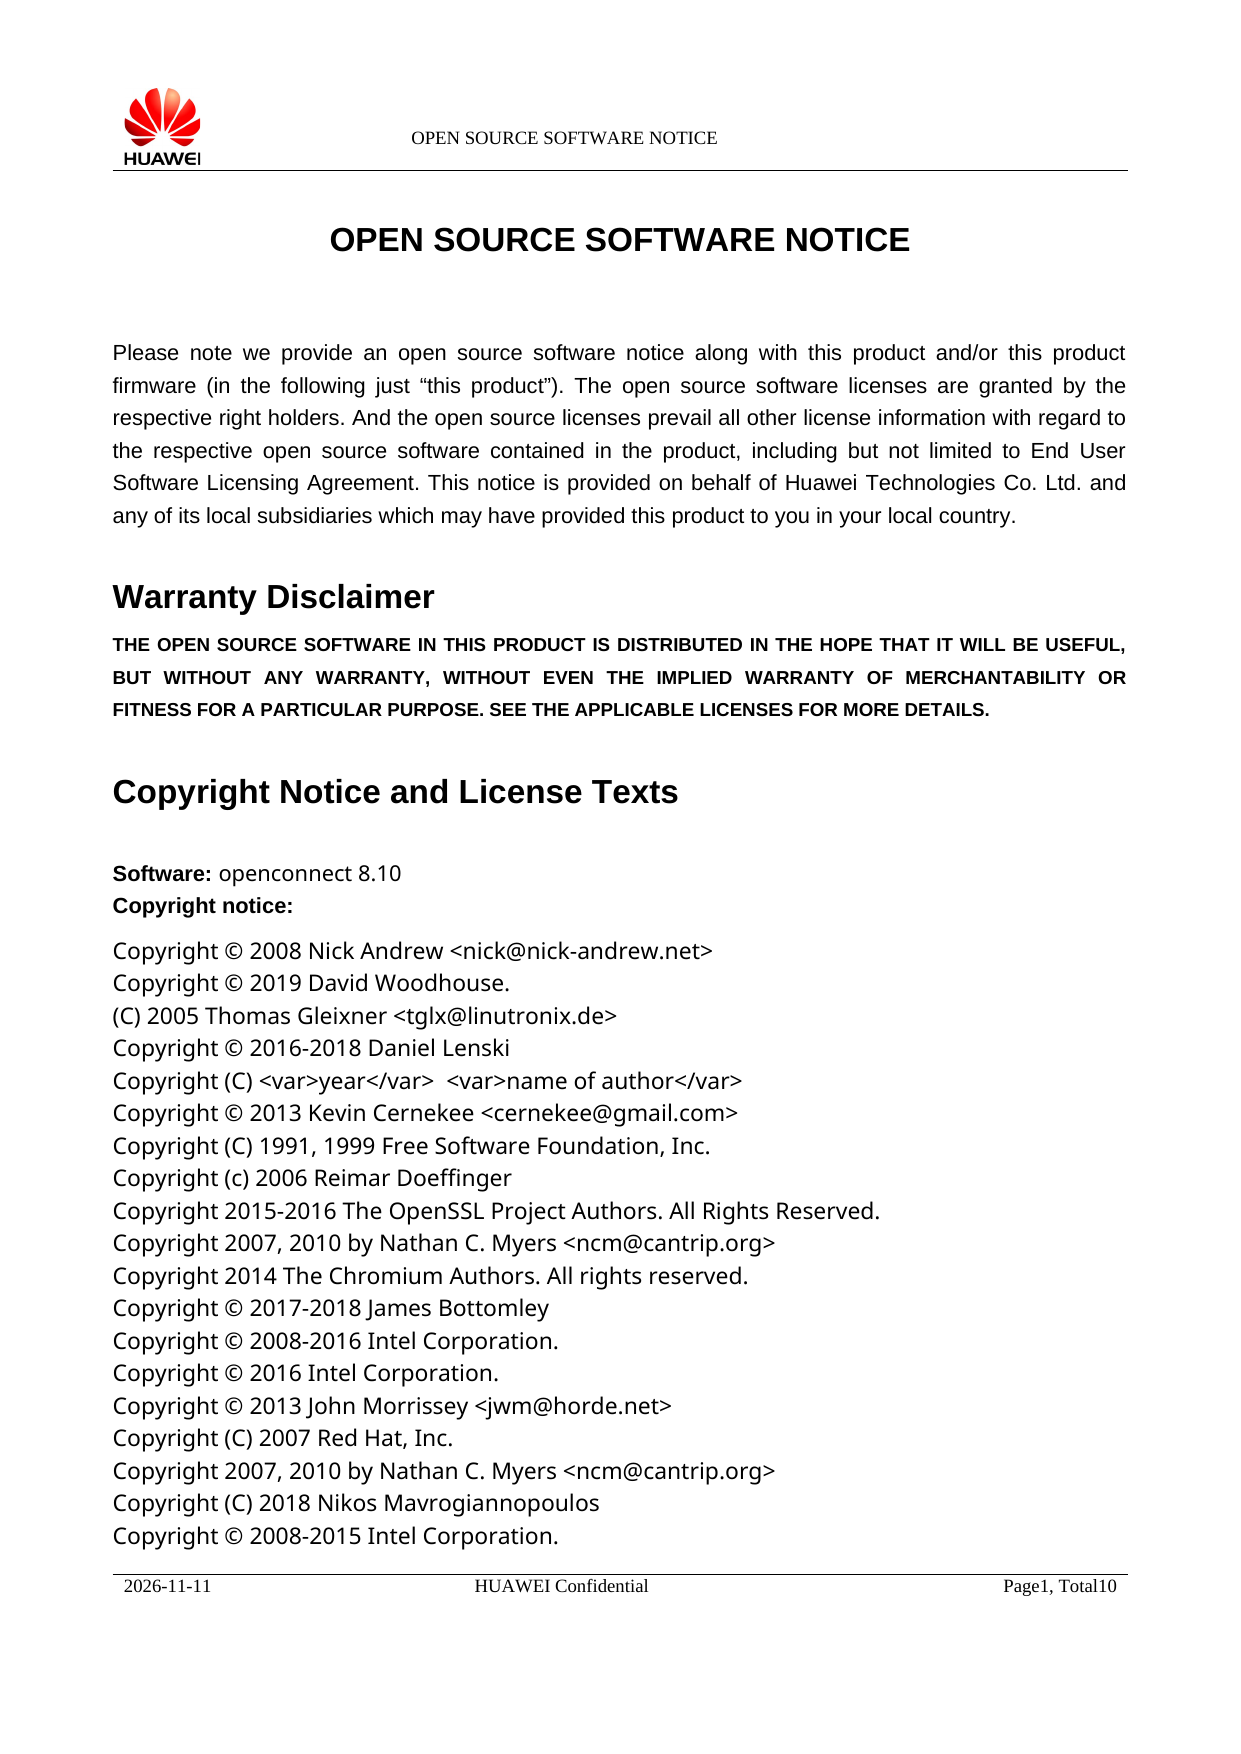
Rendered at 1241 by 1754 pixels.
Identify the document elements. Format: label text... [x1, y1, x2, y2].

picture [124, 88, 201, 165]
text Copyright Notice and License Texts [112, 759, 1128, 824]
text Warranty Disclaimer [112, 564, 1128, 629]
text Copyright notice: [112, 889, 1128, 921]
title Software: openconnect 8.10 [112, 856, 1128, 889]
text OPEN SOURCE SOFTWARE NOTICE [112, 206, 1128, 271]
text The open source software in this product is distributed in the hope that it will be useful, but WITHOUT ANY WARRANTY, without even the implied warranty of MERCHANTABILITY or FITNESS FOR A PARTICULAR PURPOSE. See the applicable licenses for more details. [112, 629, 1128, 726]
text Please note we provide an open source software notice along with this product and/or this product firmware (in the following just “this product”). The open source software licenses are granted by the respective right holders. And the open source licenses prevail all other license information with regard to the respective open source software contained in the product, including but not limited to End User Software Licensing Agreement. This notice is provided on behalf of Huawei Technologies Co. Ltd. and any of its local subsidiaries which may have provided this product to you in your local country. [112, 336, 1128, 531]
